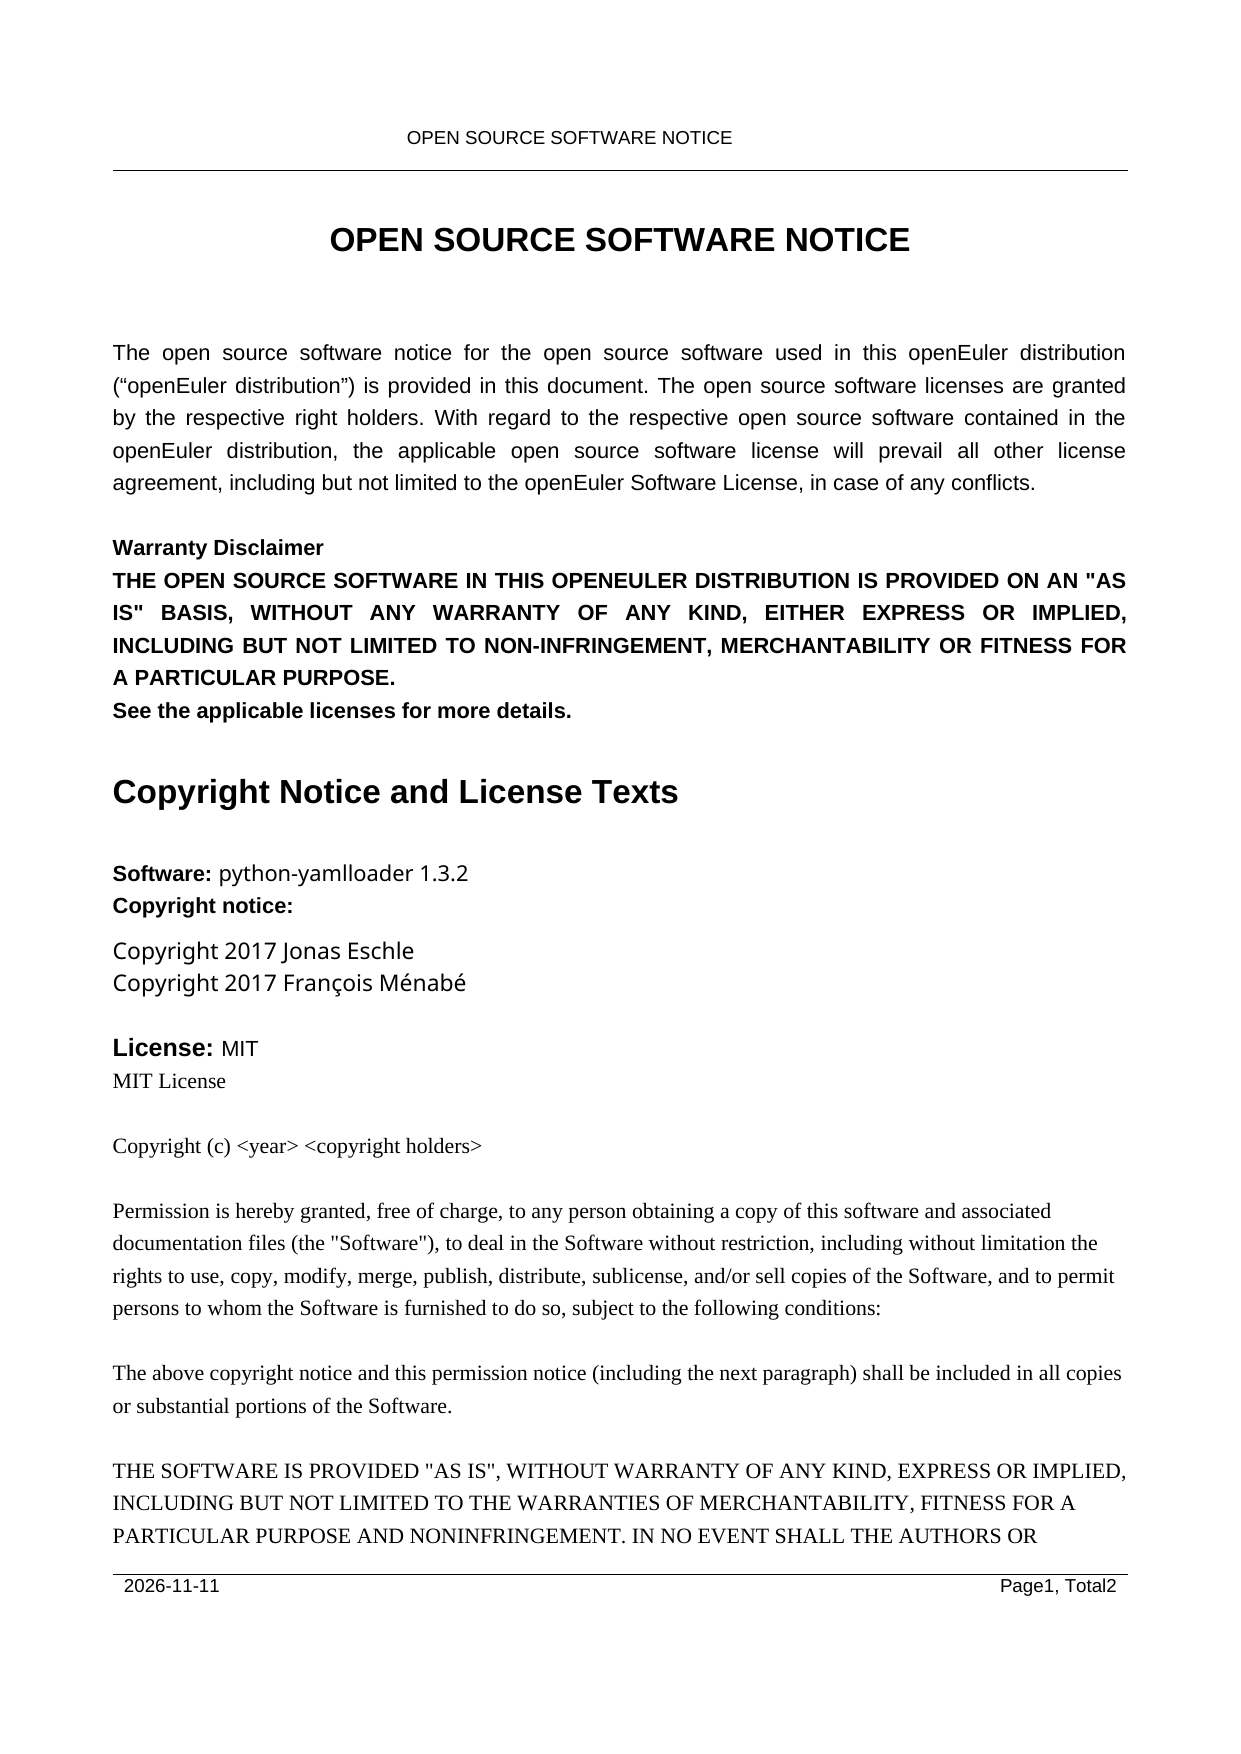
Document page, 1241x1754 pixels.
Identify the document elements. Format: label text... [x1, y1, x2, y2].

text Copyright 2017 Jonas Eschle Copyright 2017 François Ménabé [112, 934, 1128, 1031]
text License: MIT [112, 1031, 1128, 1064]
text OPEN SOURCE SOFTWARE NOTICE [112, 206, 1128, 271]
text Copyright Notice and License Texts [112, 759, 1128, 824]
title Software: python-yamlloader 1.3.2 [112, 856, 1128, 889]
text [112, 1064, 1128, 1551]
text Copyright notice: [112, 889, 1128, 921]
text Warranty Disclaimer [112, 531, 1128, 564]
text THE OPEN SOURCE SOFTWARE IN THIS OPENEULER DISTRIBUTION IS PROVIDED ON AN "AS IS" BASIS, WITHOUT ANY WARRANTY OF ANY KIND, EITHER EXPRESS OR IMPLIED, INCLUDING BUT NOT LIMITED TO NON-INFRINGEMENT, MERCHANTABILITY OR FITNESS FOR A PARTICULAR PURPOSE. See the applicable licenses for more details. [112, 564, 1128, 726]
text The open source software notice for the open source software used in this openEuler distribution (“openEuler distribution”) is provided in this document. The open source software licenses are granted by the respective right holders. With regard to the respective open source software contained in the openEuler distribution, the applicable open source software license will prevail all other license agreement, including but not limited to the openEuler Software License, in case of any conflicts. [112, 336, 1128, 499]
